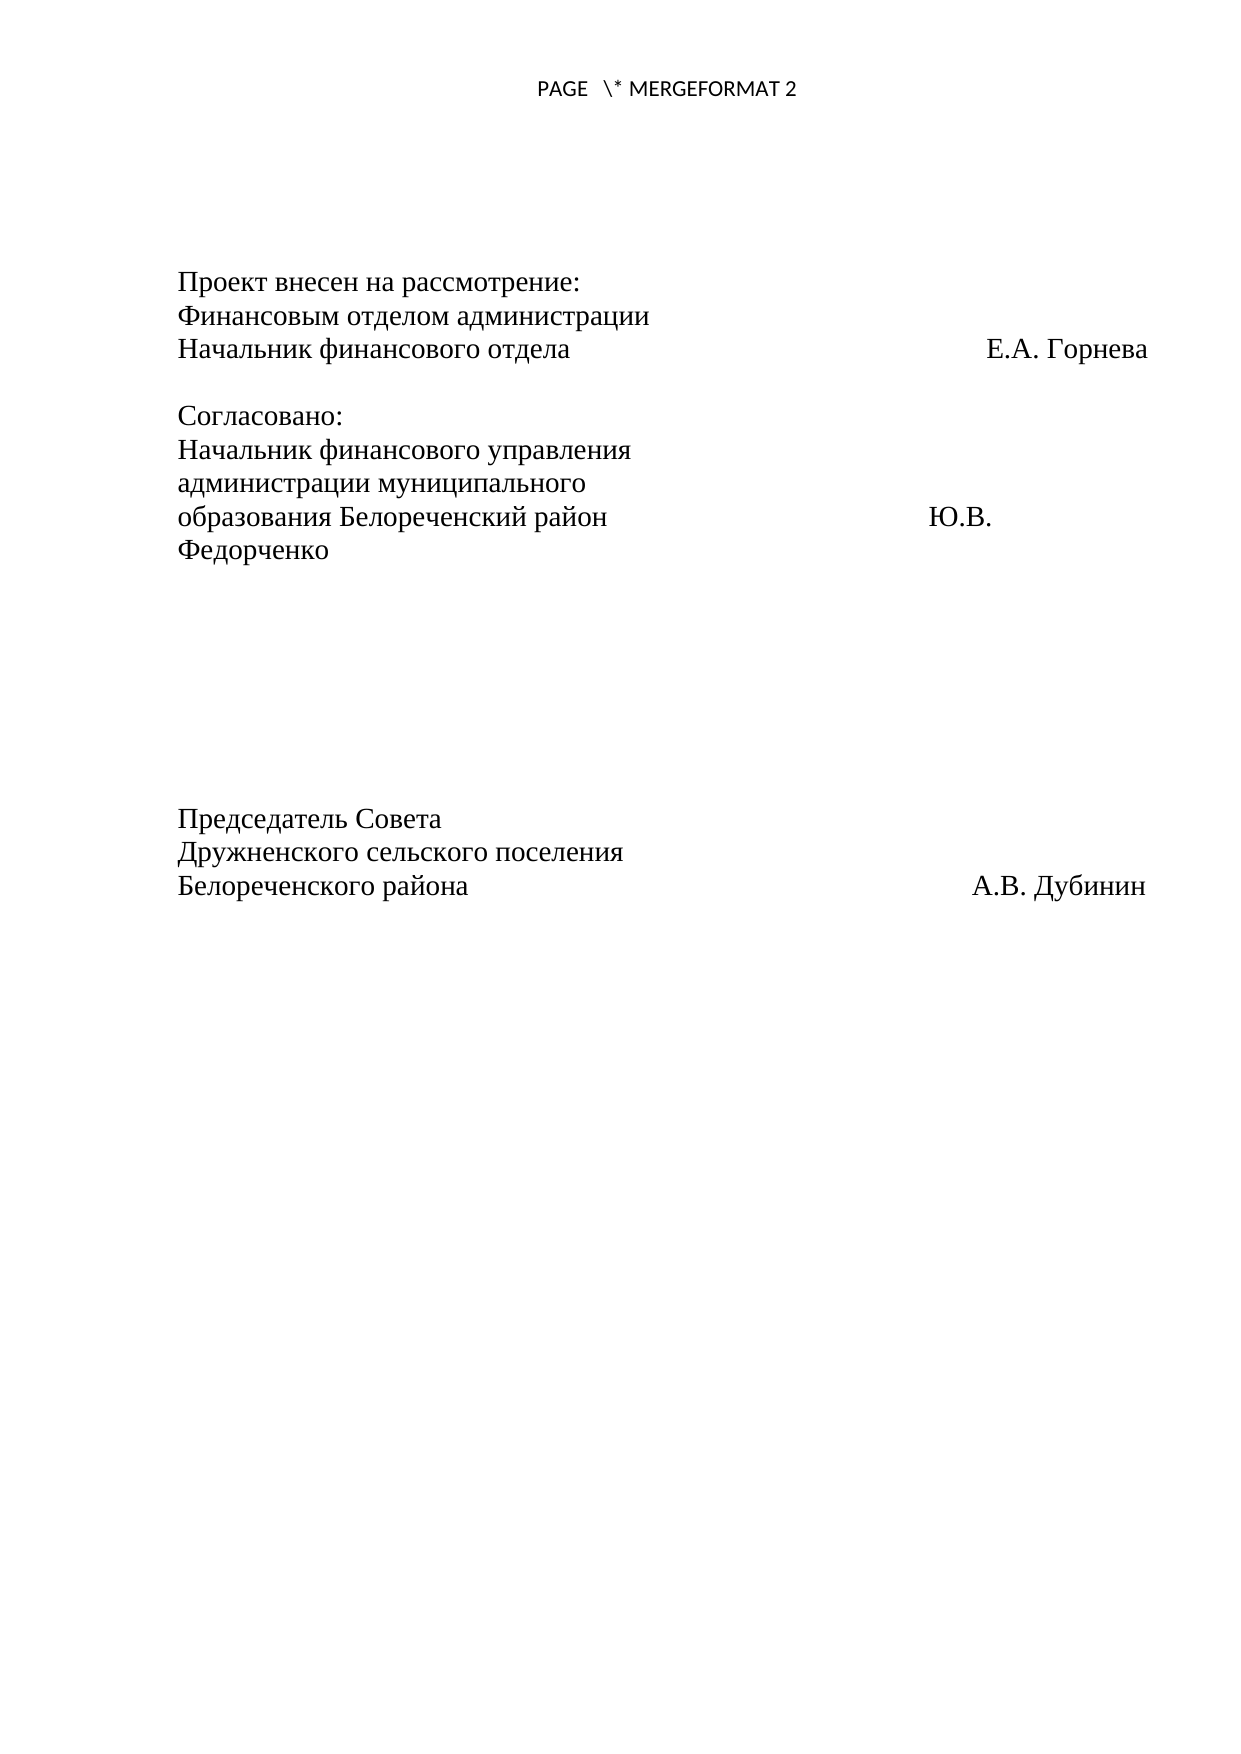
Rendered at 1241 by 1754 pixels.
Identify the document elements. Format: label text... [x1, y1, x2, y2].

text администрации муниципального [177, 465, 1152, 499]
text Дружненского сельского поселения [177, 834, 1152, 868]
text образования Белореченский район Ю.В. Федорченко [177, 499, 1152, 566]
text Начальник финансового отдела Е.А. Горнева [177, 331, 1152, 365]
text Проект внесен на рассмотрение: [177, 264, 1152, 298]
text Финансовым отделом администрации [177, 298, 1152, 331]
text Согласовано: [177, 398, 1152, 432]
text Председатель Совета [177, 801, 1152, 834]
text Начальник финансового управления [177, 432, 1152, 465]
text Белореченского района А.В. Дубинин [177, 868, 1152, 901]
